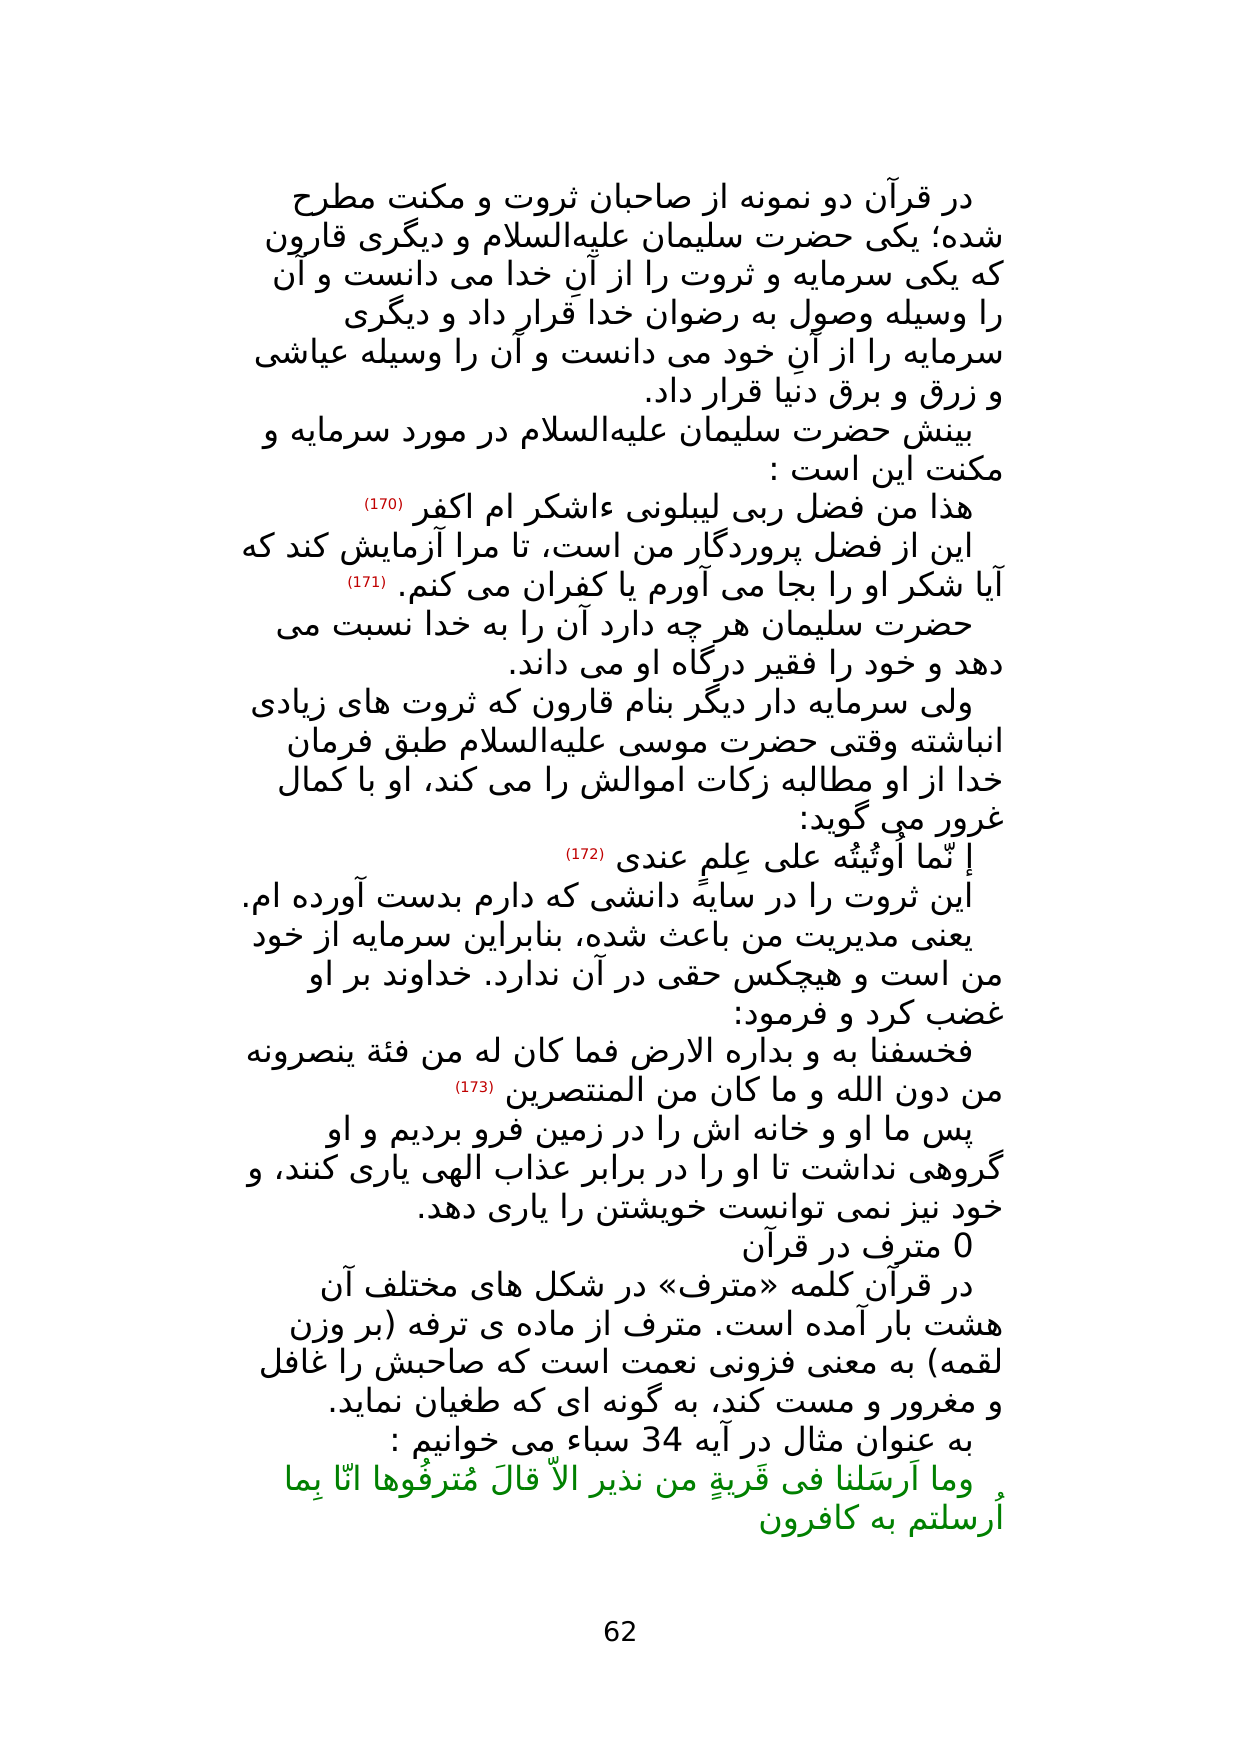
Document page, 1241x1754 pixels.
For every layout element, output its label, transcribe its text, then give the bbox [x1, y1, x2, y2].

text بينش حضرت سليمان عليه‌السلام در مورد سرمايه و مكنت اين است : [236, 410, 1004, 488]
text در قرآن دو نمونه از صاحبان ثروت و مكنت مطرح شده؛ يكى حضرت سليمان عليه‌السلام و ديگرى قارون كه يكى سرمايه و ثروت را از آنِ خدا مى دانست و آن را وسيله وصول به رضوان خدا قرار داد و ديگرى سرمايه را از آنِ خود مى دانست و آن را وسيله عياشى و زرق و برق دنيا قرار داد. [236, 177, 1004, 410]
text ولى سرمايه دار ديگر بنام قارون كه ثروت هاى زيادى انباشته وقتى حضرت موسى عليه‌السلام طبق فرمان خدا از او مطالبه زكات اموالش را مى كند، او با كمال غرور مى گويد: [236, 682, 1004, 838]
text حضرت سليمان هر چه دارد آن را به خدا نسبت مى دهد و خود را فقير درگاه او مى داند. [236, 604, 1004, 682]
text هذا من فضل ربى ليبلونى ءاشكر ام اكفر (170) [236, 488, 1004, 527]
text اين ثروت را در سايه دانشى كه دارم بدست آورده ام. [236, 877, 1004, 915]
text در قرآن كلمه «مترف» در شكل هاى مختلف آن هشت بار آمده است. مترف از ماده ى ترفه (بر وزن لقمه) به معنى فزونى نعمت است كه صاحبش را غافل و مغرور و مست كند، به گونه اى كه طغيان نمايد. [236, 1265, 1004, 1421]
text پس ما او و خانه اش را در زمين فرو برديم و او گروهى نداشت تا او را در برابر عذاب الهى يارى كنند، و خود نيز نمى توانست خويشتن را يارى دهد. [236, 1110, 1004, 1226]
text اين از فضل پروردگار من است، تا مرا آزمايش كند كه آيا شكر او را بجا مى آورم يا كفران مى كنم. (171) [236, 527, 1004, 604]
text فخسفنا به و بداره الارض فما كان له من فئة ينصرونه من دون الله و ما كان من المنتصرين (173) [236, 1032, 1004, 1110]
text به عنوان مثال در آيه 34 سباء مى خوانيم : [236, 1421, 1004, 1459]
text يعنى مديريت من باعث شده، بنابراين سرمايه از خود من است و هيچكس حقى در آن ندارد. خداوند بر او غضب كرد و فرمود: [236, 915, 1004, 1032]
text إ نّما اُوتُيتُه على عِلمٍ عندى (172) [236, 838, 1004, 877]
text وما اَرسَلنا فى قَريةٍ من نذير الاّ قالَ مُترفُوها انّا بِما اُرسلتم به كافرون [236, 1459, 1004, 1537]
text 0 مترف در قرآن [236, 1226, 1004, 1265]
